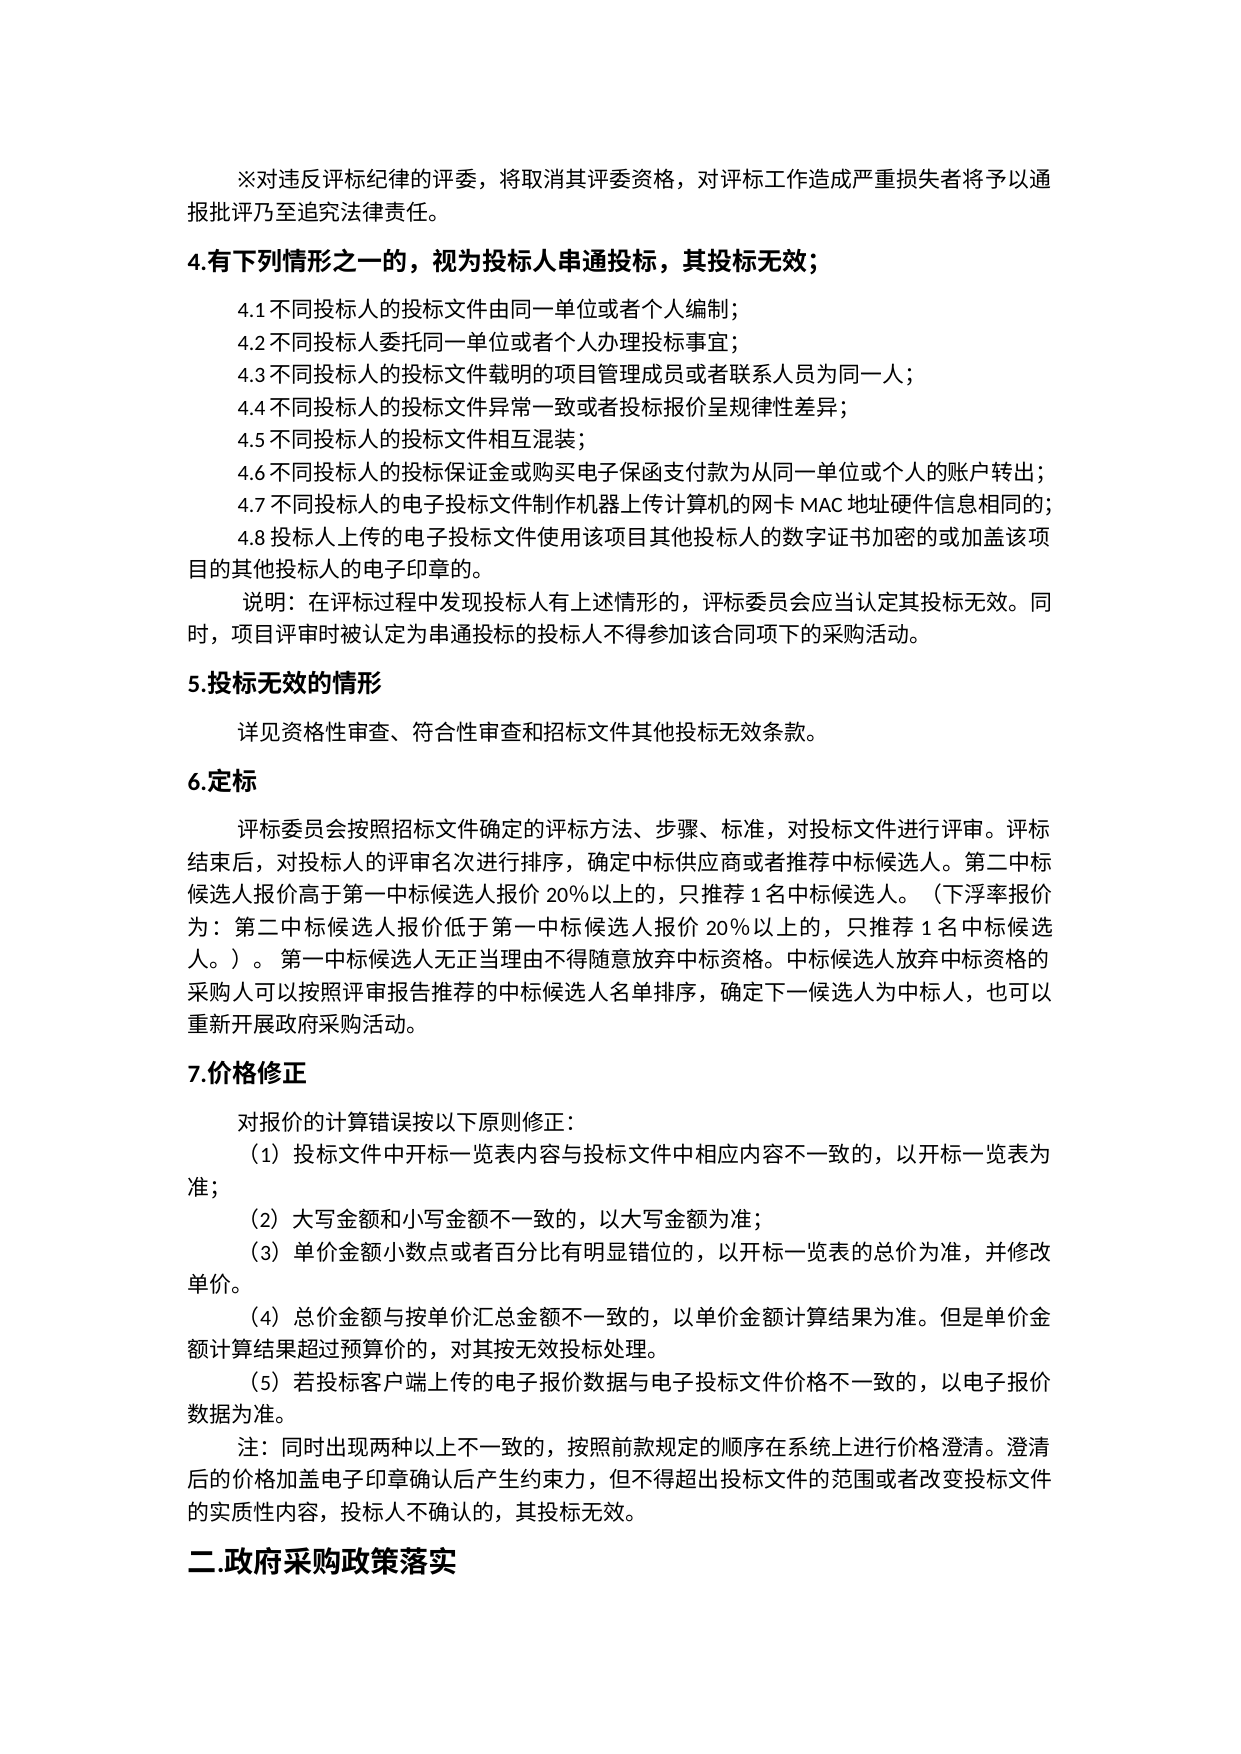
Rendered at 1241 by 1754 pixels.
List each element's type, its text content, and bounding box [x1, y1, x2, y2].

text （1）投标文件中开标一览表内容与投标文件中相应内容不一致的，以开标一览表为准； [187, 1137, 1053, 1202]
text 4.1不同投标人的投标文件由同一单位或者个人编制； [187, 292, 1053, 324]
text 4.4不同投标人的投标文件异常一致或者投标报价呈规律性差异； [187, 389, 1053, 422]
text 详见资格性审查、符合性审查和招标文件其他投标无效条款。 [187, 714, 1053, 747]
text 评标委员会按照招标文件确定的评标方法、步骤、标准，对投标文件进行评审。评标结束后，对投标人的评审名次进行排序，确定中标供应商或者推荐中标候选人。第二中标候选人报价高于第一中标候选人报价20％以上的，只推荐1名中标候选人。（下浮率报价为：第二中标候选人报价低于第一中标候选人报价20％以上的，只推荐1名中标候选人。）。 第一中标候选人无正当理由不得随意放弃中标资格。中标候选人放弃中标资格的，采购人可以按照评审报告推荐的中标候选人名单排序，确定下一候选人为中标人，也可以重新开展政府采购活动。 [187, 812, 1053, 1039]
text ※对违反评标纪律的评委，将取消其评委资格，对评标工作造成严重损失者将予以通报批评乃至追究法律责任。 [187, 162, 1053, 227]
text （4）总价金额与按单价汇总金额不一致的，以单价金额计算结果为准。但是单价金额计算结果超过预算价的，对其按无效投标处理。 [187, 1299, 1053, 1364]
text 4.5不同投标人的投标文件相互混装； [187, 422, 1053, 454]
text 4.6不同投标人的投标保证金或购买电子保函支付款为从同一单位或个人的账户转出； [187, 454, 1053, 487]
text 4.7 不同投标人的电子投标文件制作机器上传计算机的网卡MAC地址硬件信息相同的； [187, 487, 1053, 519]
text 对报价的计算错误按以下原则修正： [187, 1104, 1053, 1137]
text 注：同时出现两种以上不一致的，按照前款规定的顺序在系统上进行价格澄清。澄清后的价格加盖电子印章确认后产生约束力，但不得超出投标文件的范围或者改变投标文件的实质性内容，投标人不确认的，其投标无效。 [187, 1429, 1053, 1527]
text （2）大写金额和小写金额不一致的，以大写金额为准； [187, 1202, 1053, 1234]
text （5）若投标客户端上传的电子报价数据与电子投标文件价格不一致的，以电子报价数据为准。 [187, 1364, 1053, 1429]
text 6.定标 [187, 747, 1053, 812]
text 5.投标无效的情形 [187, 649, 1053, 714]
text 说明：在评标过程中发现投标人有上述情形的，评标委员会应当认定其投标无效。同时，项目评审时被认定为串通投标的投标人不得参加该合同项下的采购活动。 [187, 584, 1053, 649]
text （3）单价金额小数点或者百分比有明显错位的，以开标一览表的总价为准，并修改单价。 [187, 1234, 1053, 1299]
text 7.价格修正 [187, 1039, 1053, 1104]
text 4.有下列情形之一的，视为投标人串通投标，其投标无效； [187, 227, 1053, 292]
text 4.2不同投标人委托同一单位或者个人办理投标事宜； [187, 324, 1053, 357]
text 4.8投标人上传的电子投标文件使用该项目其他投标人的数字证书加密的或加盖该项目的其他投标人的电子印章的。 [187, 519, 1053, 584]
text 二.政府采购政策落实 [187, 1527, 1053, 1592]
text 4.3不同投标人的投标文件载明的项目管理成员或者联系人员为同一人； [187, 357, 1053, 389]
